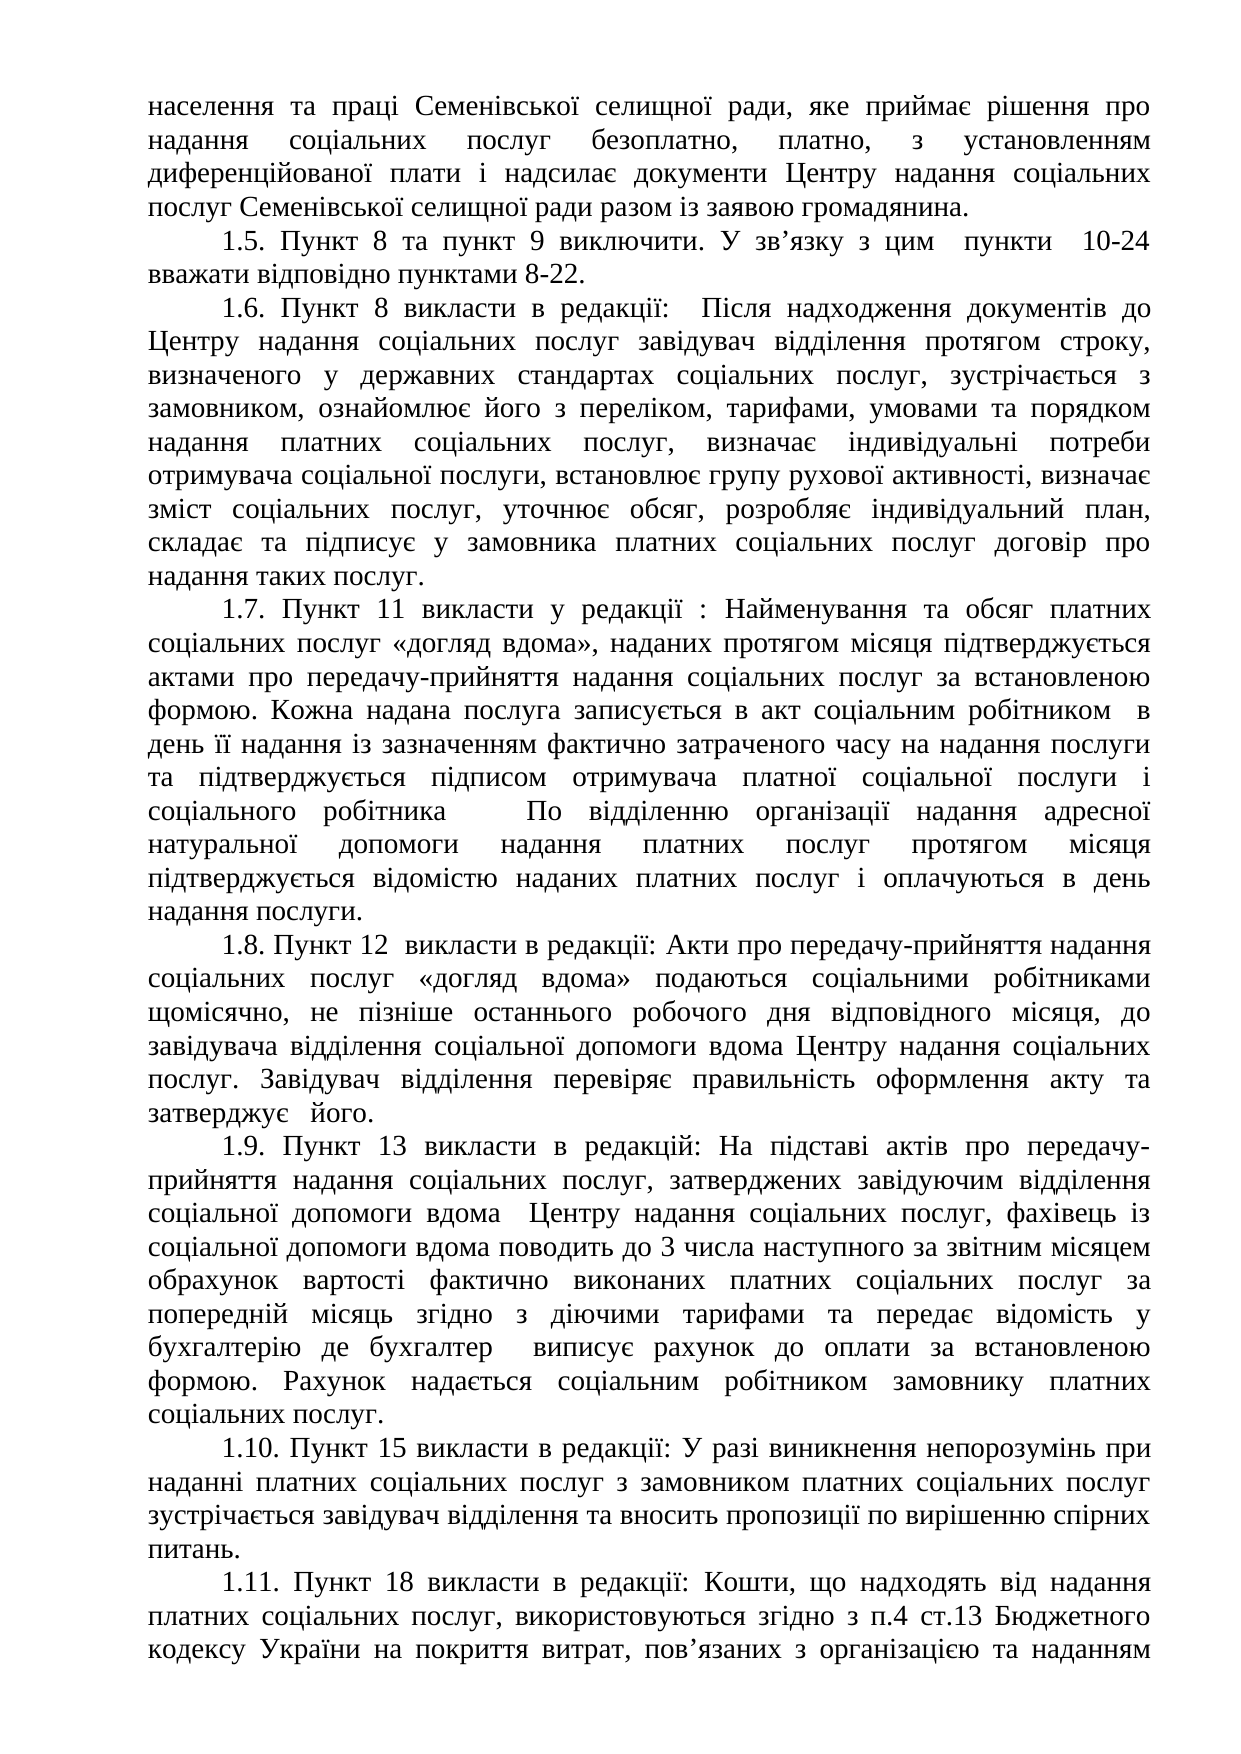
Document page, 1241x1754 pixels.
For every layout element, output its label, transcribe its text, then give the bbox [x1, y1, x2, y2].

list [148, 1564, 1152, 1665]
list 1.10. Пункт 15 викласти в редакції: У разі виникнення непорозумінь при наданні платних соціальних послуг з замовником платних соціальних послуг зустрічається завідувач відділення та вносить пропозиції по вирішенню спірних питань. [148, 1430, 1152, 1564]
list 1.7. Пункт 11 викласти у редакції : Найменування та обсяг платних соціальних послуг «догляд вдома», наданих протягом місяця підтверджується актами про передачу-прийняття надання соціальних послуг за встановленою формою. Кожна надана послуга записується в акт соціальним робітником в день її надання із зазначенням фактично затраченого часу на надання послуги та підтверджується підписом отримувача платної соціальної послуги і соціального робітника По відділенню організації надання адресної натуральної допомоги надання платних послуг протягом місяця підтверджується відомістю наданих платних послуг і оплачуються в день надання послуги. [148, 592, 1152, 927]
list 1.5. Пункт 8 та пункт 9 виключити. У зв’язку з цим пункти 10-24 вважати відповідно пунктами 8-22. [148, 223, 1152, 290]
list 1.9. Пункт 13 викласти в редакцій: На підставі актів про передачу-прийняття надання соціальних послуг, затверджених завідуючим відділення соціальної допомоги вдома Центру надання соціальних послуг, фахівець із соціальної допомоги вдома поводить до 3 числа наступного за звітним місяцем обрахунок вартості фактично виконаних платних соціальних послуг за попередній місяць згідно з діючими тарифами та передає відомість у бухгалтерію де бухгалтер виписує рахунок до оплати за встановленою формою. Рахунок надається соціальним робітником замовнику платних соціальних послуг. [148, 1128, 1152, 1430]
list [148, 88, 1152, 223]
list 1.8. Пункт 12 викласти в редакції: Акти про передачу-прийняття надання соціальних послуг «догляд вдома» подаються соціальними робітниками щомісячно, не пізніше останнього робочого дня відповідного місяця, до завідувача відділення соціальної допомоги вдома Центру надання соціальних послуг. Завідувач відділення перевіряє правильність оформлення акту та затверджує його. [148, 927, 1152, 1128]
list 1.6. Пункт 8 викласти в редакції: Після надходження документів до Центру надання соціальних послуг завідувач відділення протягом строку, визначеного у державних стандартах соціальних послуг, зустрічається з замовником, ознайомлює його з переліком, тарифами, умовами та порядком надання платних соціальних послуг, визначає індивідуальні потреби отримувача соціальної послуги, встановлює групу рухової активності, визначає зміст соціальних послуг, уточнює обсяг, розробляє індивідуальний план, складає та підписує у замовника платних соціальних послуг договір про надання таких послуг. [148, 290, 1152, 592]
